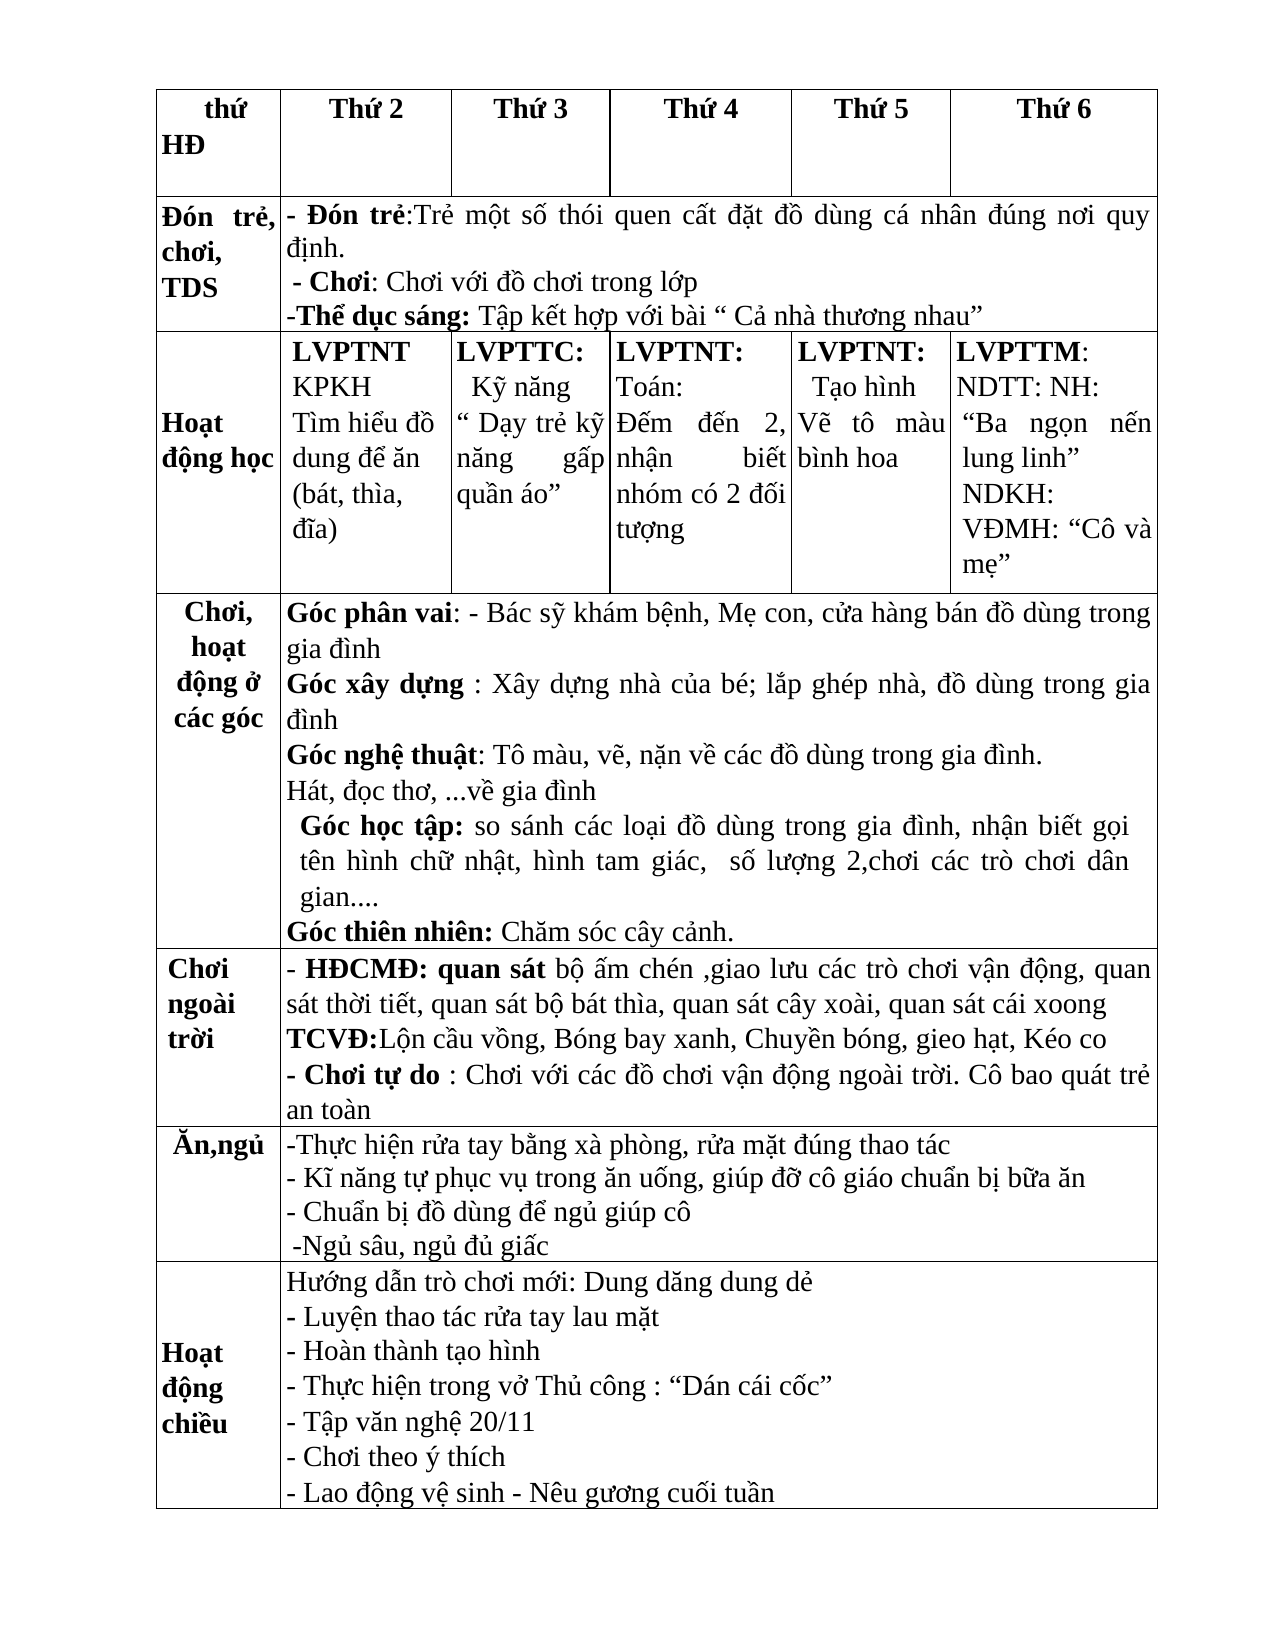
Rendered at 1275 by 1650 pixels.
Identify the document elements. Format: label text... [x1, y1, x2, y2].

table_cell -Thực hiện rửa tay bằng xà phòng, rửa mặt đúng thao tác - Kĩ năng tự phục vụ trong ăn uống, giúp đỡ cô giáo chuẩn bị bữa ăn - Chuẩn bị đồ dùng để ngủ giúp cô -Ngủ sâu, ngủ đủ giấc [281, 1127, 1157, 1261]
table_cell Ăn,ngủ [157, 1127, 280, 1261]
table_cell LVPTNT: Tạo hình Vẽ tô màu bình hoa [792, 332, 950, 593]
table_cell Hoạt động chiều [157, 1262, 280, 1508]
table_cell LVPTTM: NDTT: NH: “Ba ngọn nến lung linh” NDKH: VĐMH: “Cô và mẹ” [951, 332, 1157, 593]
table_header thứ HĐ [157, 90, 280, 196]
table_cell LVPTNT: Toán: Đếm đến 2, nhận biết nhóm có 2 đối tượng [611, 332, 791, 593]
table_cell - Đón trẻ:Trẻ một số thói quen cất đặt đồ dùng cá nhân đúng nơi quy định. - Chơi: Chơi với đồ chơi trong lớp -Thể dục sáng: Tập kết hợp với bài “ Cả nhà thương nhau” [281, 197, 1157, 331]
table_cell Chơi ngoài trời [157, 949, 280, 1126]
table_cell - HĐCMĐ: quan sát bộ ấm chén ,giao lưu các trò chơi vận động, quan sát thời tiết, quan sát bộ bát thìa, quan sát cây xoài, quan sát cái xoong TCVĐ:Lộn cầu vồng, Bóng bay xanh, Chuyền bóng, gieo hạt, Kéo co - Chơi tự do : Chơi với các đồ chơi vận động ngoài trời. Cô bao quát trẻ an toàn [281, 949, 1157, 1126]
table_cell LVPTNT KPKH Tìm hiểu đồ dung để ăn (bát, thìa, đĩa) [281, 332, 451, 593]
table_cell Góc phân vai: - Bác sỹ khám bệnh, Mẹ con, cửa hàng bán đồ dùng trong gia đình Góc xây dựng : Xây dựng nhà của bé; lắp ghép nhà, đồ dùng trong gia đình Góc nghệ thuật: Tô màu, vẽ, nặn về các đồ dùng trong gia đình. Hát, đọc thơ, ...về gia đình Góc học tập: so sánh các loại đồ dùng trong gia đình, nhận biết gọi tên hình chữ nhật, hình tam giác, số lượng 2,chơi các trò chơi dân gian.... Góc thiên nhiên: Chăm sóc cây cảnh. [281, 594, 1157, 948]
table_header Thứ 2 [281, 90, 451, 196]
table_header Thứ 5 [792, 90, 950, 196]
table_header Thứ 3 [452, 90, 609, 196]
table_cell LVPTTC: Kỹ năng “ Dạy trẻ kỹ năng gấp quần áo” [452, 332, 609, 593]
table_cell Chơi, hoạt động ở các góc [157, 594, 280, 948]
table_header Thứ 6 [951, 90, 1157, 196]
table_cell Hoạt động học [157, 332, 280, 593]
table_cell Hướng dẫn trò chơi mới: Dung dăng dung dẻ - Luyện thao tác rửa tay lau mặt - Hoàn thành tạo hình - Thực hiện trong vở Thủ công : “Dán cái cốc” - Tập văn nghệ 20/11 - Chơi theo ý thích - Lao động vệ sinh - Nêu gương cuối tuần [281, 1262, 1157, 1508]
table_cell Đón trẻ, chơi, TDS [157, 197, 280, 331]
table_header Thứ 4 [611, 90, 791, 196]
